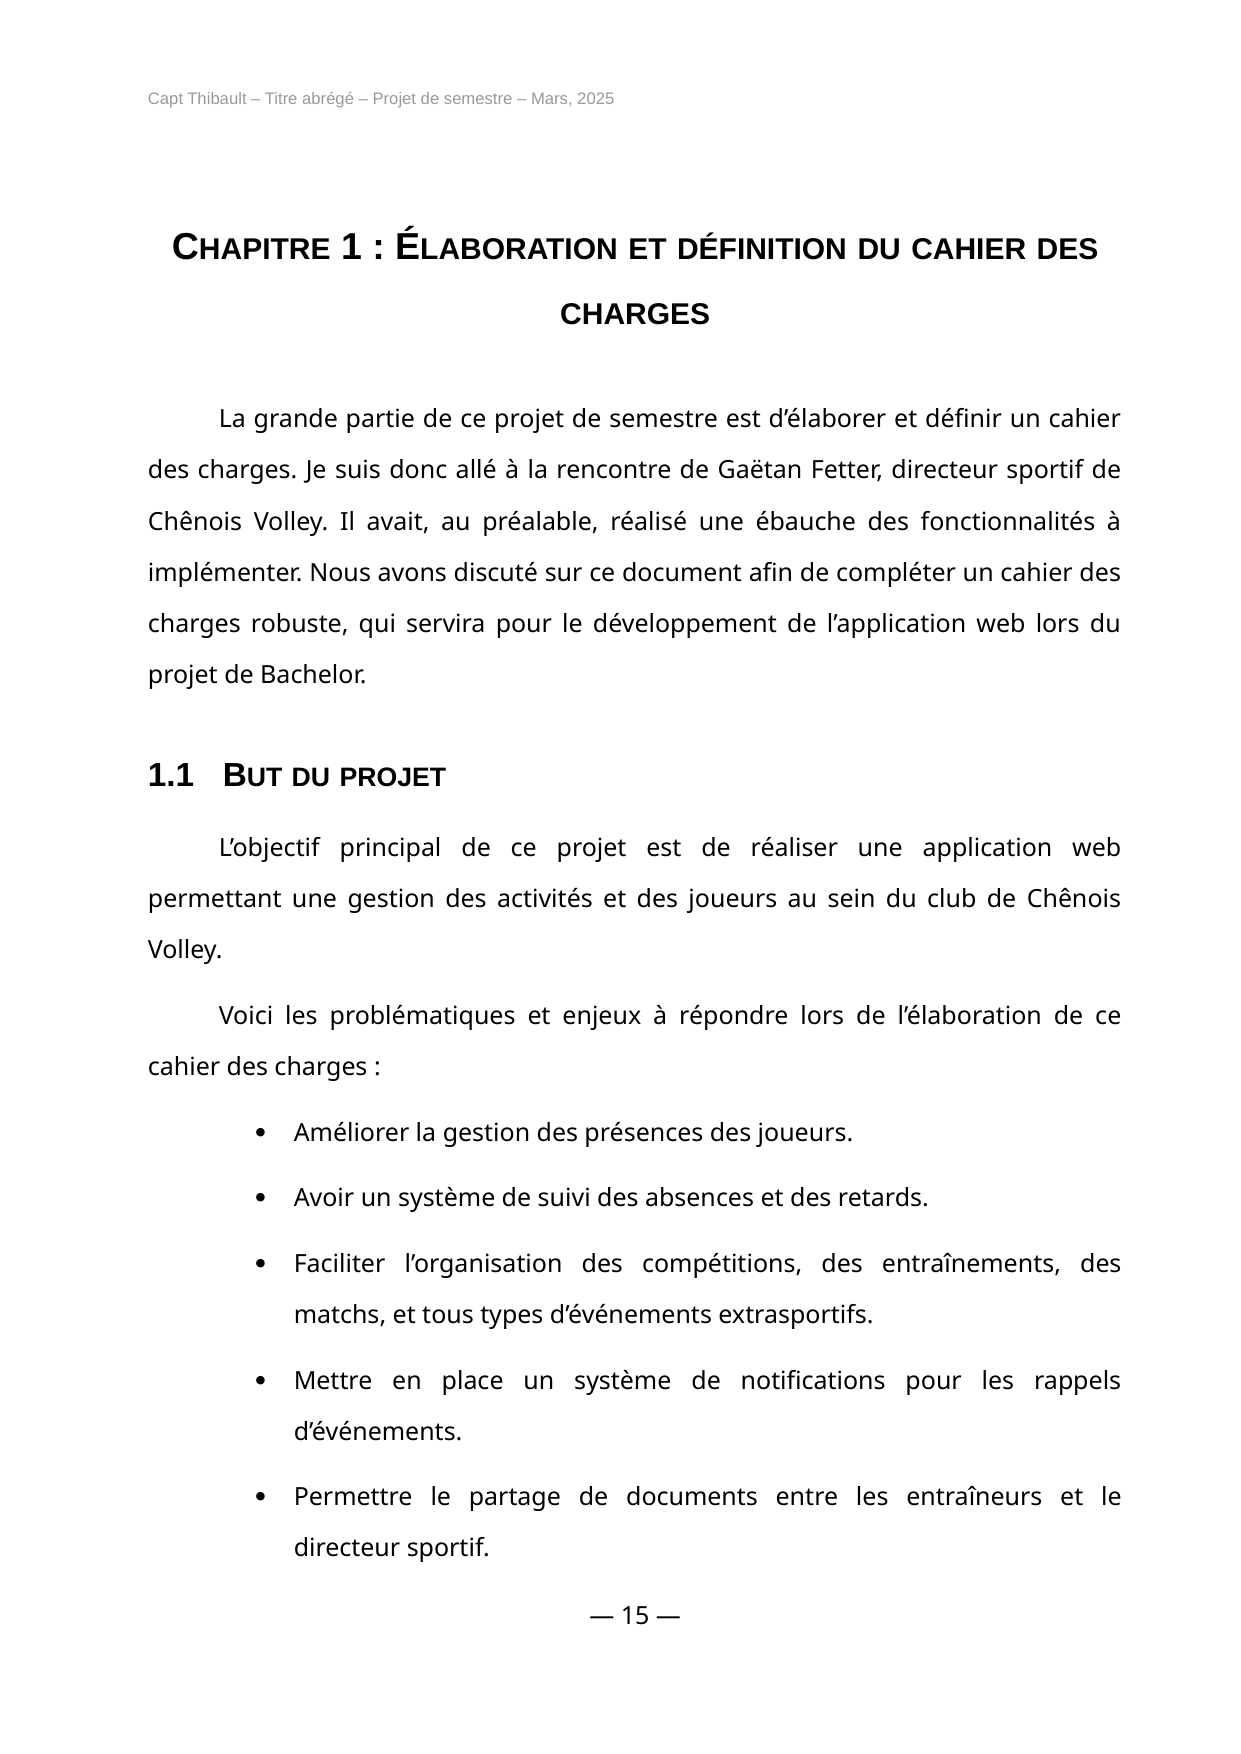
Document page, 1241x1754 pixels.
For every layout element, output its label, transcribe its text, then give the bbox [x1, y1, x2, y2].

list Améliorer la gestion des présences des joueurs. [256, 1114, 1122, 1148]
text L’objectif principal de ce projet est de réaliser une application web permettant une gestion des activités et des joueurs au sein du club de Chênois Volley. [148, 830, 1122, 966]
subtitle But du projet [148, 755, 1122, 793]
text Voici les problématiques et enjeux à répondre lors de l’élaboration de ce cahier des charges : [148, 998, 1122, 1083]
list Avoir un système de suivi des absences et des retards. [256, 1180, 1122, 1214]
text Chapitre 1 : Élaboration et définition du cahier des charges [148, 224, 1122, 332]
list Mettre en place un système de notifications pour les rappels d’événements. [256, 1362, 1122, 1447]
list Permettre le partage de documents entre les entraîneurs et le directeur sportif. [256, 1479, 1122, 1564]
text La grande partie de ce projet de semestre est d’élaborer et définir un cahier des charges. Je suis donc allé à la rencontre de Gaëtan Fetter, directeur sportif de Chênois Volley. Il avait, au préalable, réalisé une ébauche des fonctionnalités à implémenter. Nous avons discuté sur ce document afin de compléter un cahier des charges robuste, qui servira pour le développement de l’application web lors du projet de Bachelor. [148, 401, 1122, 690]
list Faciliter l’organisation des compétitions, des entraînements, des matchs, et tous types d’événements extrasportifs. [256, 1246, 1122, 1331]
